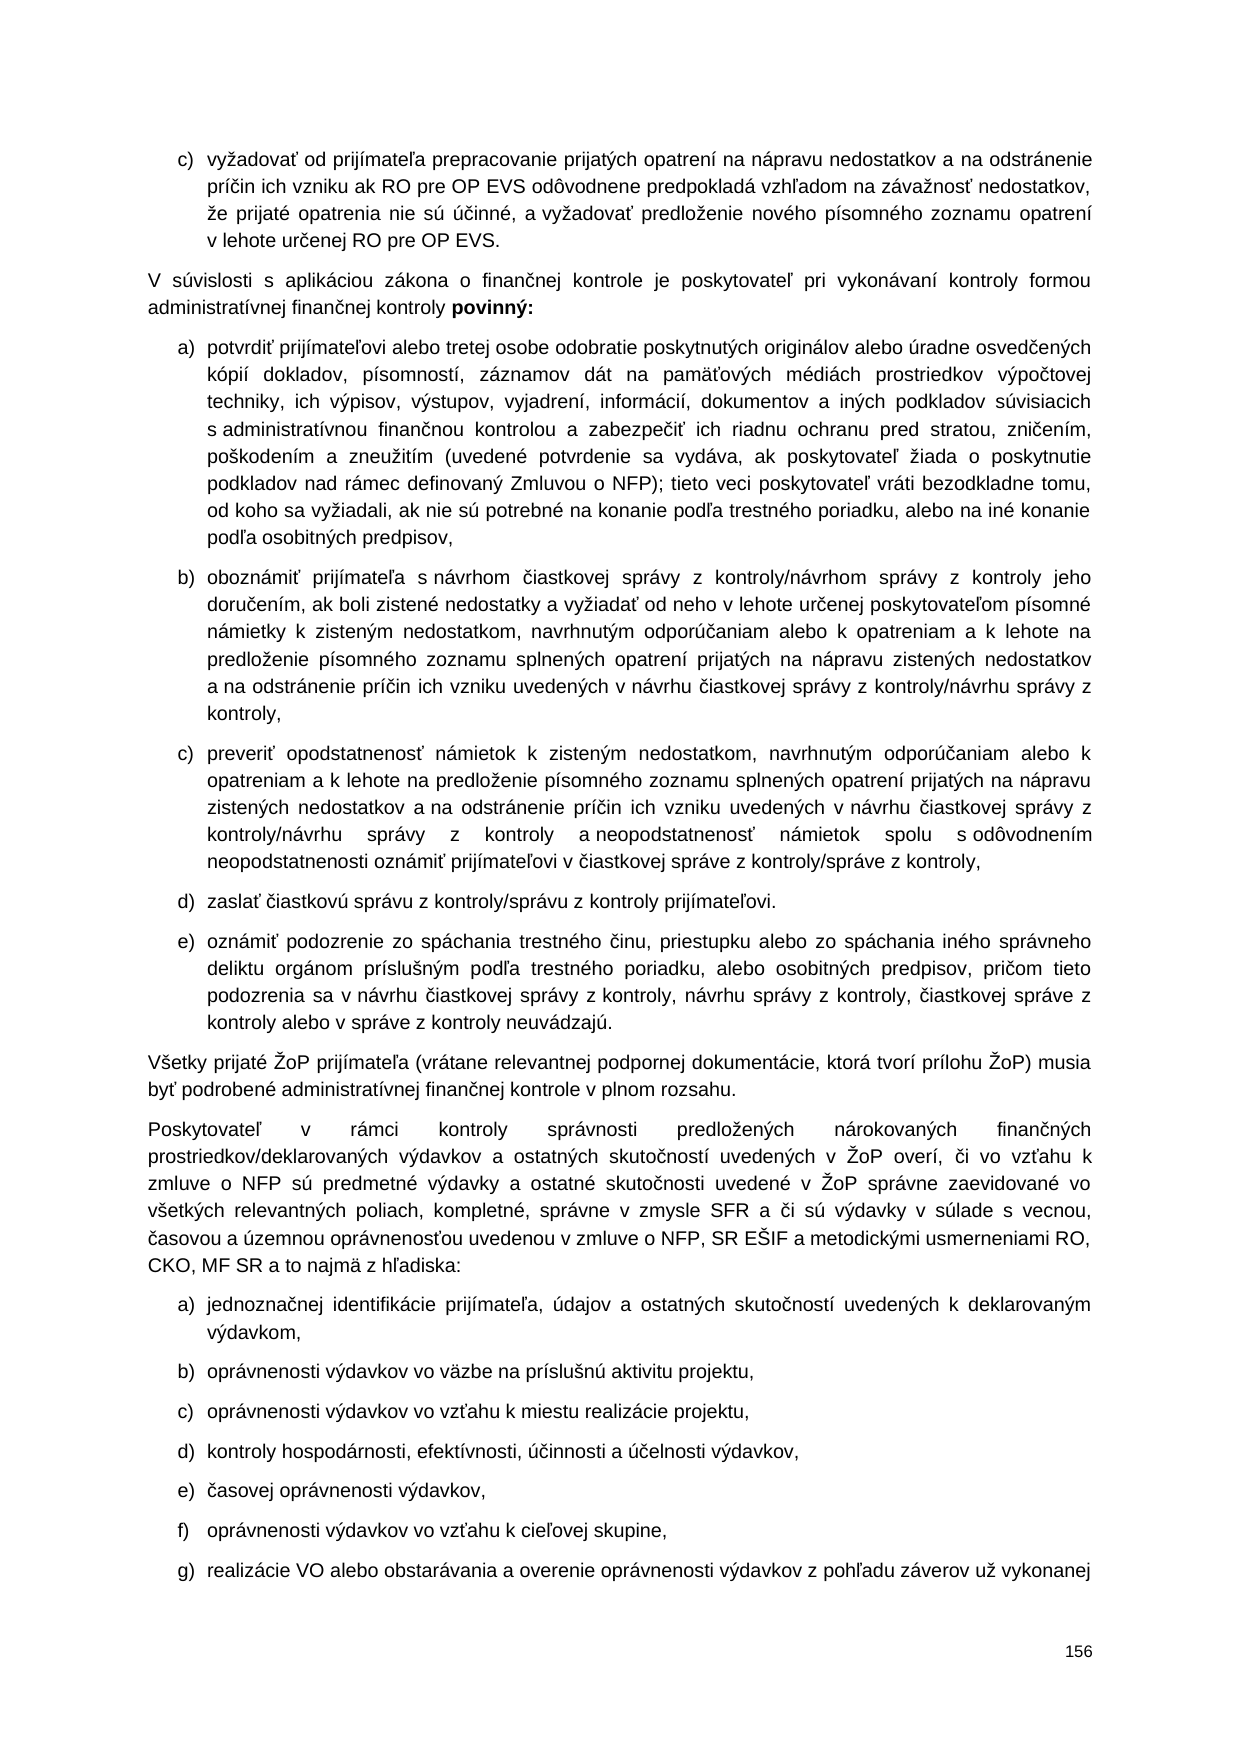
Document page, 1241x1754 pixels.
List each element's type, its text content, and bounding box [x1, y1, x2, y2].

list oprávnenosti výdavkov vo väzbe na príslušnú aktivitu projektu, [177, 1360, 1092, 1383]
list preveriť opodstatnenosť námietok k zisteným nedostatkom, navrhnutým odporúčaniam alebo k opatreniam a k lehote na predloženie písomného zoznamu splnených opatrení prijatých na nápravu zistených nedostatkov a na odstránenie príčin ich vzniku uvedených v návrhu čiastkovej správy z kontroly/návrhu správy z kontroly a neopodstatnenosť námietok spolu s odôvodnením neopodstatnenosti oznámiť prijímateľovi v čiastkovej správe z kontroly/správe z kontroly, [177, 741, 1092, 873]
list oprávnenosti výdavkov vo vzťahu k miestu realizácie projektu, [177, 1400, 1092, 1423]
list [177, 1559, 1092, 1581]
text Všetky prijaté ŽoP prijímateľa (vrátane relevantnej podpornej dokumentácie, ktorá tvorí prílohu ŽoP) musia byť podrobené administratívnej finančnej kontrole v plnom rozsahu. [148, 1051, 1092, 1101]
text V súvislosti s aplikáciou zákona o finančnej kontrole je poskytovateľ pri vykonávaní kontroly formou administratívnej finančnej kontroly povinný: [148, 269, 1092, 319]
text Poskytovateľ v rámci kontroly správnosti predložených nárokovaných finančných prostriedkov/deklarovaných výdavkov a ostatných skutočností uvedených v ŽoP overí, či vo vzťahu k zmluve o NFP sú predmetné výdavky a ostatné skutočnosti uvedené v ŽoP správne zaevidované vo všetkých relevantných poliach, kompletné, správne v zmysle SFR a či sú výdavky v súlade s vecnou, časovou a územnou oprávnenosťou uvedenou v zmluve o NFP, SR EŠIF a metodickými usmerneniami RO, CKO, MF SR a to najmä z hľadiska: [148, 1118, 1092, 1276]
list oboznámiť prijímateľa s návrhom čiastkovej správy z kontroly/návrhom správy z kontroly jeho doručením, ak boli zistené nedostatky a vyžiadať od neho v lehote určenej poskytovateľom písomné námietky k zisteným nedostatkom, navrhnutým odporúčaniam alebo k opatreniam a k lehote na predloženie písomného zoznamu splnených opatrení prijatých na nápravu zistených nedostatkov a na odstránenie príčin ich vzniku uvedených v návrhu čiastkovej správy z kontroly/návrhu správy z kontroly, [177, 566, 1092, 724]
list potvrdiť prijímateľovi alebo tretej osobe odobratie poskytnutých originálov alebo úradne osvedčených kópií dokladov, písomností, záznamov dát na pamäťových médiách prostriedkov výpočtovej techniky, ich výpisov, výstupov, vyjadrení, informácií, dokumentov a iných podkladov súvisiacich s administratívnou finančnou kontrolou a zabezpečiť ich riadnu ochranu pred stratou, zničením, poškodením a zneužitím (uvedené potvrdenie sa vydáva, ak poskytovateľ žiada o poskytnutie podkladov nad rámec definovaný Zmluvou o NFP); tieto veci poskytovateľ vráti bezodkladne tomu, od koho sa vyžiadali, ak nie sú potrebné na konanie podľa trestného poriadku, alebo na iné konanie podľa osobitných predpisov, [177, 336, 1092, 549]
list jednoznačnej identifikácie prijímateľa, údajov a ostatných skutočností uvedených k deklarovaným výdavkom, [177, 1293, 1092, 1343]
list kontroly hospodárnosti, efektívnosti, účinnosti a účelnosti výdavkov, [177, 1439, 1092, 1462]
list zaslať čiastkovú správu z kontroly/správu z kontroly prijímateľovi. [177, 890, 1092, 913]
list oprávnenosti výdavkov vo vzťahu k cieľovej skupine, [177, 1519, 1092, 1542]
list časovej oprávnenosti výdavkov, [177, 1479, 1092, 1502]
list oznámiť podozrenie zo spáchania trestného činu, priestupku alebo zo spáchania iného správneho deliktu orgánom príslušným podľa trestného poriadku, alebo osobitných predpisov, pričom tieto podozrenia sa v návrhu čiastkovej správy z kontroly, návrhu správy z kontroly, čiastkovej správe z kontroly alebo v správe z kontroly neuvádzajú. [177, 929, 1092, 1034]
list vyžadovať od prijímateľa prepracovanie prijatých opatrení na nápravu nedostatkov a na odstránenie príčin ich vzniku ak RO pre OP EVS odôvodnene predpokladá vzhľadom na závažnosť nedostatkov, že prijaté opatrenia nie sú účinné, a vyžadovať predloženie nového písomného zoznamu opatrení v lehote určenej RO pre OP EVS. [177, 148, 1092, 252]
